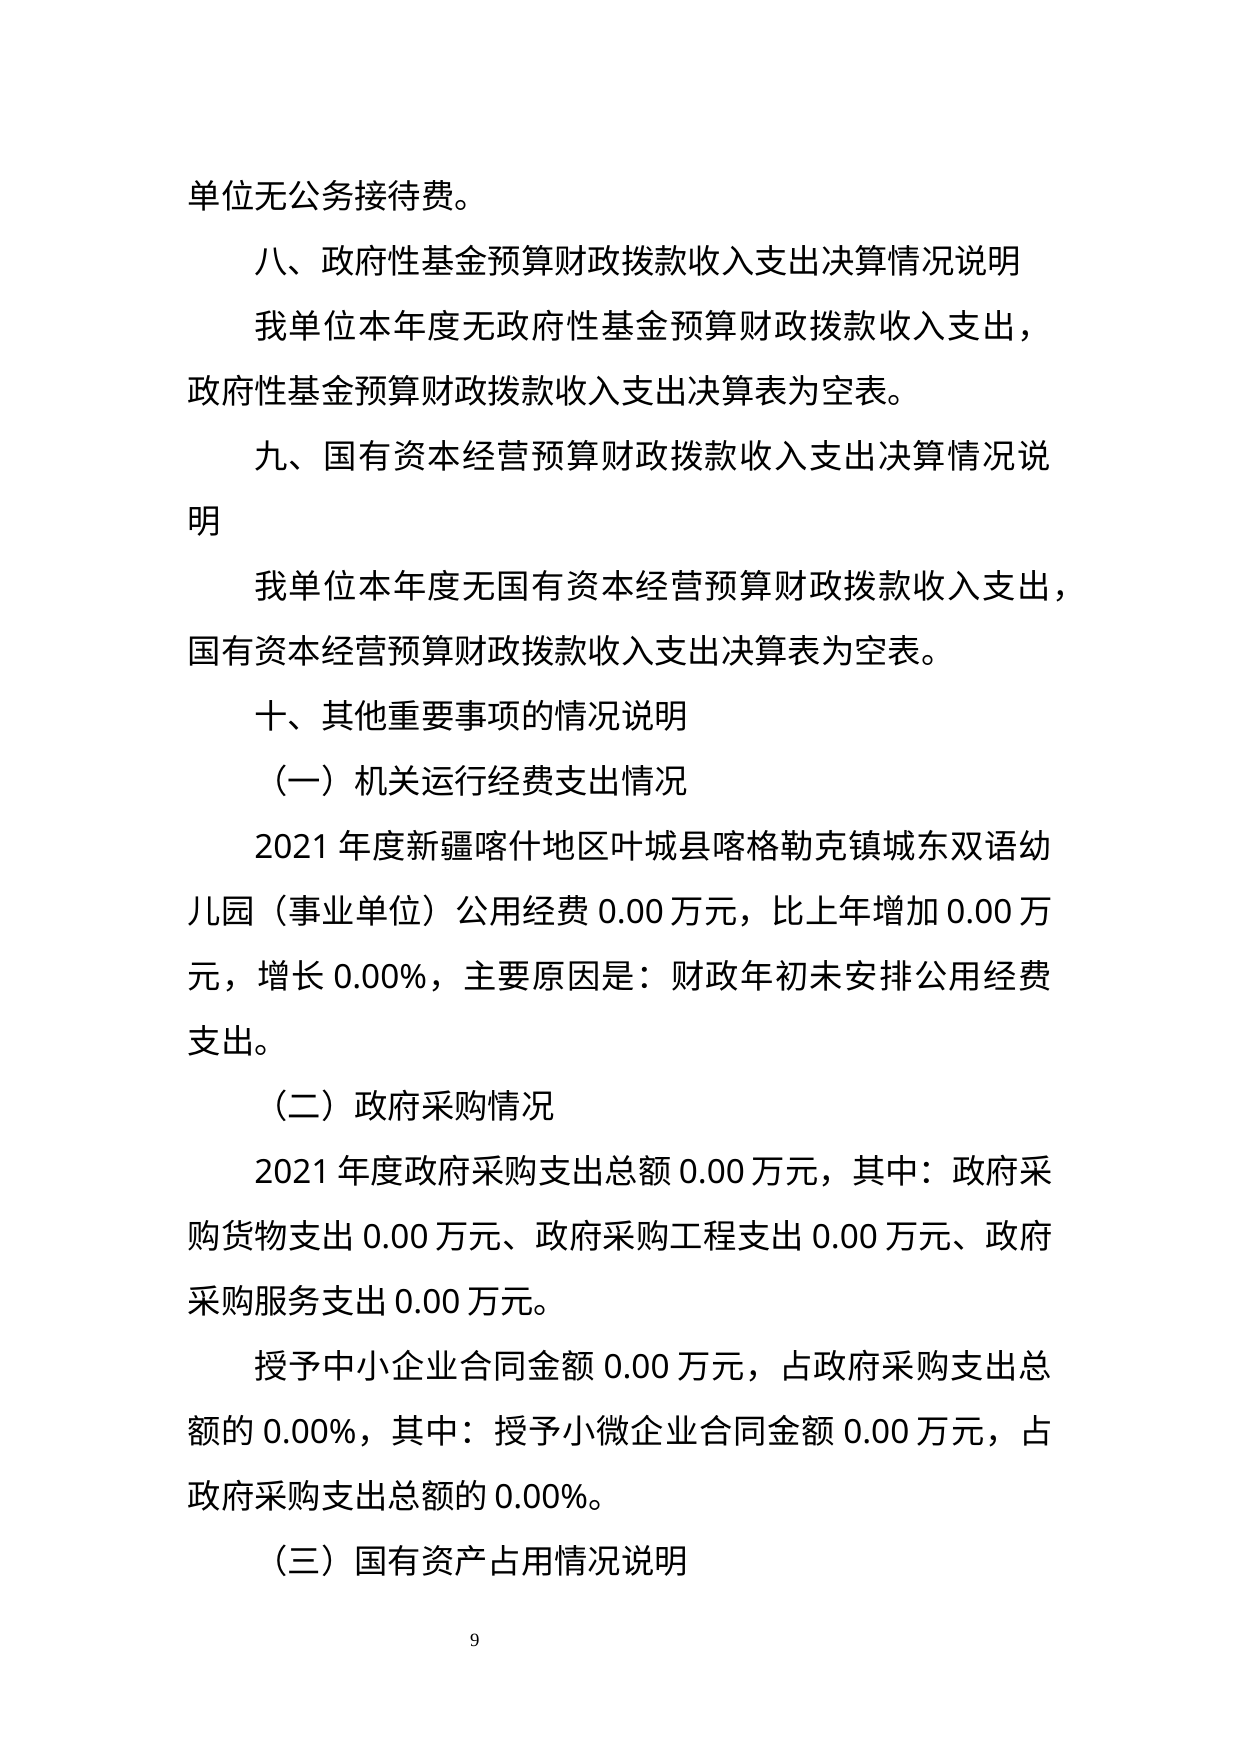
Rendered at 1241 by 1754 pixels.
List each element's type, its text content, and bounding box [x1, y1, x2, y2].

text 八、政府性基金预算财政拨款收入支出决算情况说明 [187, 227, 1053, 292]
text （二）政府采购情况 [187, 1072, 1053, 1137]
text 十、其他重要事项的情况说明 [187, 682, 1053, 747]
text 2021年度政府采购支出总额0.00万元，其中：政府采购货物支出0.00万元、政府采购工程支出0.00万元、政府采购服务支出0.00万元。 [187, 1137, 1053, 1332]
text 我单位本年度无政府性基金预算财政拨款收入支出，政府性基金预算财政拨款收入支出决算表为空表。 [187, 292, 1053, 422]
text （一）机关运行经费支出情况 [187, 747, 1053, 812]
text 授予中小企业合同金额0.00万元，占政府采购支出总额的0.00%，其中：授予小微企业合同金额0.00万元，占政府采购支出总额的0.00%。 [187, 1332, 1053, 1527]
text （三）国有资产占用情况说明 [187, 1527, 1053, 1592]
text 我单位本年度无国有资本经营预算财政拨款收入支出，国有资本经营预算财政拨款收入支出决算表为空表。 [187, 552, 1053, 682]
text 九、国有资本经营预算财政拨款收入支出决算情况说明 [187, 422, 1053, 552]
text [187, 162, 1053, 227]
text 2021年度新疆喀什地区叶城县喀格勒克镇城东双语幼儿园（事业单位）公用经费0.00万元，比上年增加0.00万元，增长0.00%，主要原因是：财政年初未安排公用经费支出。 [187, 812, 1053, 1072]
